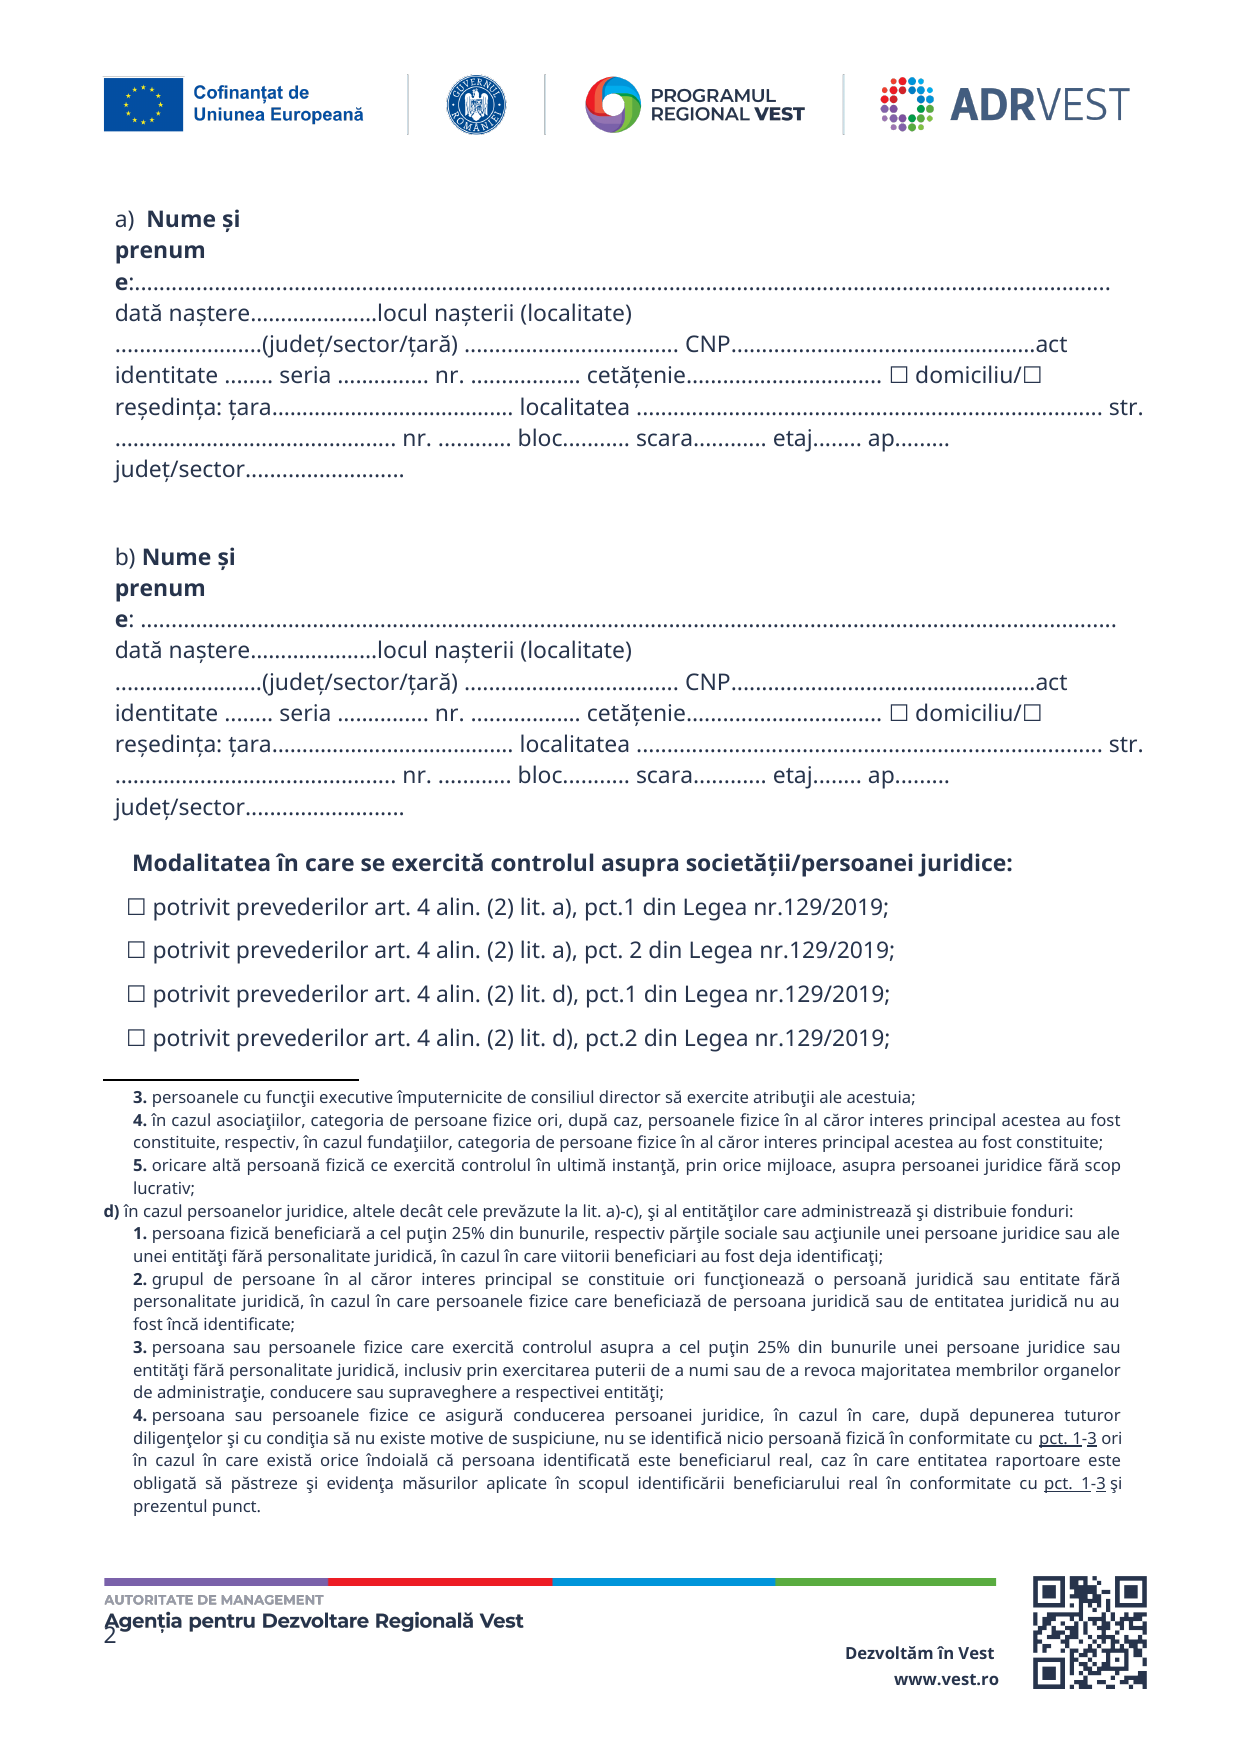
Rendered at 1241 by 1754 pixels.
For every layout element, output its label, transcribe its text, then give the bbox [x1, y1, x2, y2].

picture [1025, 1567, 1156, 1698]
picture [102, 74, 1130, 135]
table_header a) Nume și prenume:............................................................................................................................................................... dată naștere…………………locul nașterii (localitate) ........................(județ/sector/țară) ................................... CNP..........................……………………act identitate ........ seria ……......... nr. ...............… cetățenie…............................. ☐ domiciliu/☐ reședința: țara…………………………………. localitatea ............................................................................ str.………..................................... nr. ............ bloc........... scara............ etaj........ ap......... județ/sector.......................... b) Nume și prenume: ............................................................................................................................................................... dată naștere…………………locul nașterii (localitate) ........................(județ/sector/țară) ................................... CNP..........................……………………act identitate ........ seria ……......... nr. ...............… cetățenie…............................. ☐ domiciliu/☐ reședința: țara…………………………………. localitatea ............................................................................ str.………..................................... nr. ............ bloc........... scara............ etaj........ ap......... județ/sector.......................... [103, 190, 1160, 1065]
